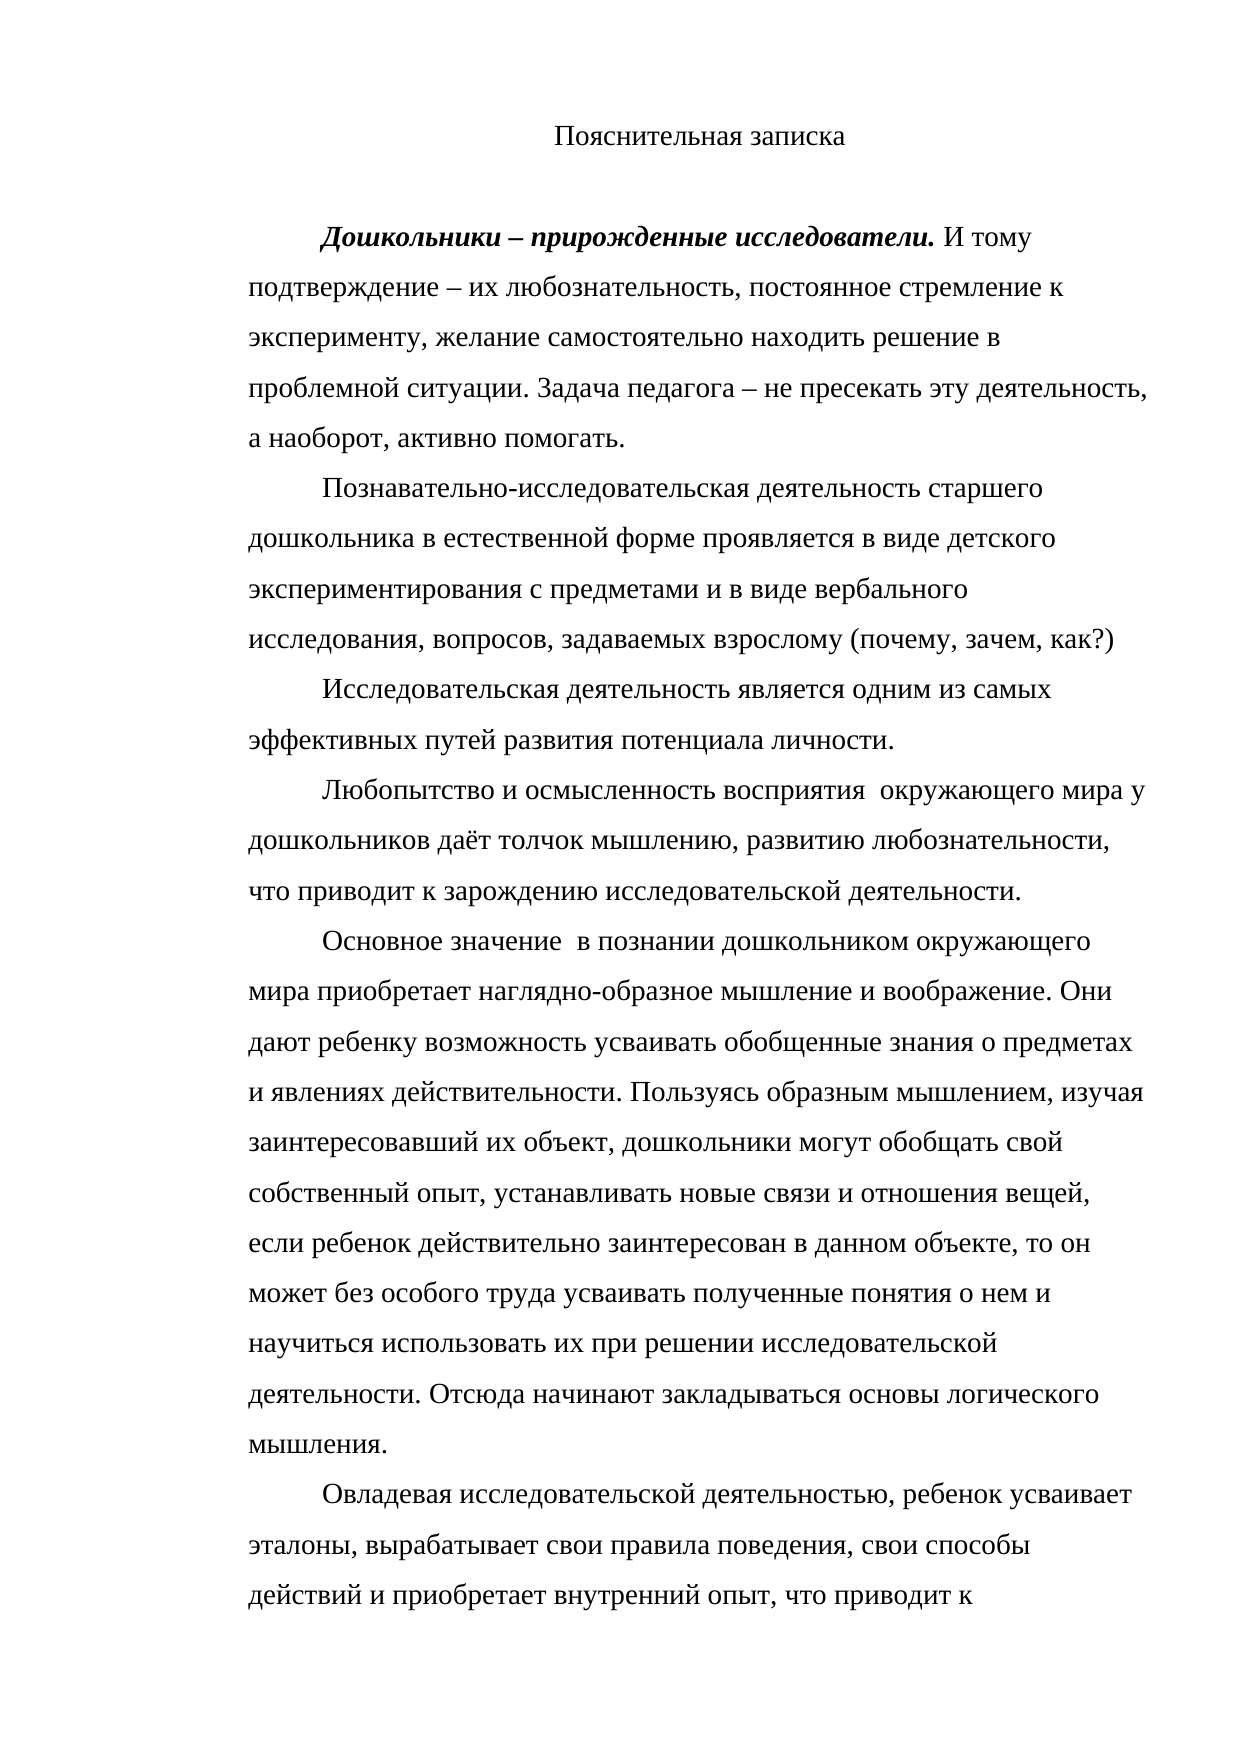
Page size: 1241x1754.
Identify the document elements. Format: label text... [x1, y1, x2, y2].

text Дошкольники – прирожденные исследователи. И тому подтверждение – их любознательность, постоянное стремление к эксперименту, желание самостоятельно находить решение в проблемной ситуации. 3адача педагога – не пресекать эту деятельность, а наоборот, активно помогать. [248, 219, 1152, 453]
text Основное значение в познании дошкольником окружающего мира приобретает наглядно-образное мышление и воображение. Они дают ребенку возможность усваивать обобщенные знания о предметах и явлениях действительности. Пользуясь образным мышлением, изучая заинтересовавший их объект, дошкольники могут обобщать свой собственный опыт, устанавливать новые связи и отношения вещей, если ребенок действительно заинтересован в данном объекте, то он может без особого труда усваивать полученные понятия о нем и научиться использовать их при решении исследовательской деятельности. Отсюда начинают закладываться основы логического мышления. [248, 923, 1152, 1460]
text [248, 1477, 1152, 1611]
text Исследовательская деятельность является одним из самых эффективных путей развития потенциала личности. [248, 672, 1152, 755]
text Пояснительная записка [248, 118, 1152, 152]
text Любопытство и осмысленность восприятия окружающего мира у дошкольников даёт толчок мышлению, развитию любознательности, что приводит к зарождению исследовательской деятельности. [248, 772, 1152, 906]
text Познавательно-исследовательская деятельность старшего дошкольника в естественной форме проявляется в виде детского экспериментирования с предметами и в виде вербального исследования, вопросов, задаваемых взрослому (почему, зачем, как?) [248, 470, 1152, 655]
